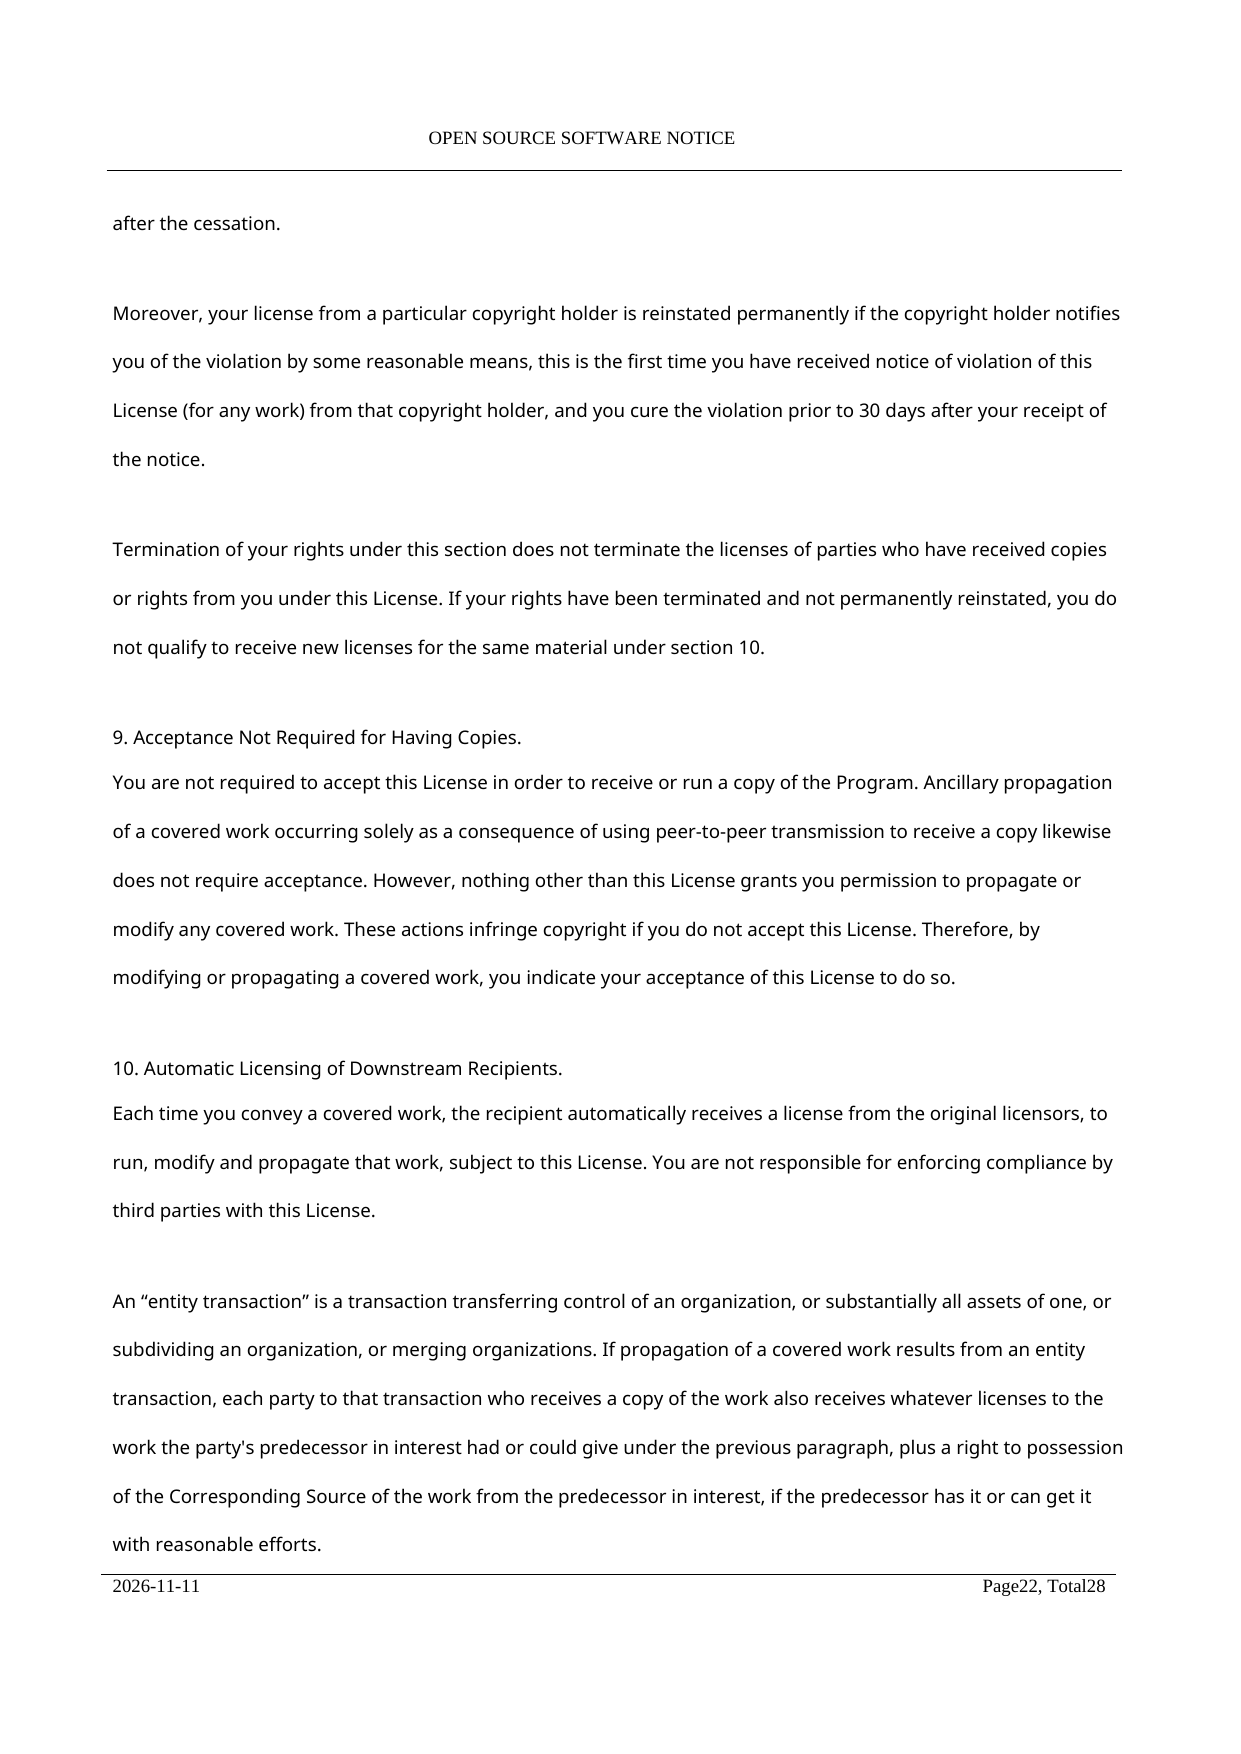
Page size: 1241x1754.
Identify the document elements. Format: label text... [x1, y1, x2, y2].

text Each time you convey a covered work, the recipient automatically receives a license from the original licensors, to run, modify and propagate that work, subject to this License. You are not responsible for enforcing compliance by third parties with this License. [112, 1097, 1128, 1227]
text 10. Automatic Licensing of Downstream Recipients. [112, 1052, 1128, 1084]
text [112, 206, 1128, 239]
text You are not required to accept this License in order to receive or run a copy of the Program. Ancillary propagation of a covered work occurring solely as a consequence of using peer-to-peer transmission to receive a copy likewise does not require acceptance. However, nothing other than this License grants you permission to propagate or modify any covered work. These actions infringe copyright if you do not accept this License. Therefore, by modifying or propagating a covered work, you indicate your acceptance of this License to do so. [112, 766, 1128, 994]
text An “entity transaction” is a transaction transferring control of an organization, or substantially all assets of one, or subdividing an organization, or merging organizations. If propagation of a covered work results from an entity transaction, each party to that transaction who receives a copy of the work also receives whatever licenses to the work the party's predecessor in interest had or could give under the previous paragraph, plus a right to possession of the Corresponding Source of the work from the predecessor in interest, if the predecessor has it or can get it with reasonable efforts. [112, 1284, 1128, 1561]
text Moreover, your license from a particular copyright holder is reinstated permanently if the copyright holder notifies you of the violation by some reasonable means, this is the first time you have received notice of violation of this License (for any work) from that copyright holder, and you cure the violation prior to 30 days after your receipt of the notice. [112, 297, 1128, 475]
text 9. Acceptance Not Required for Having Copies. [112, 721, 1128, 753]
text Termination of your rights under this section does not terminate the licenses of parties who have received copies or rights from you under this License. If your rights have been terminated and not permanently reinstated, you do not qualify to receive new licenses for the same material under section 10. [112, 533, 1128, 663]
